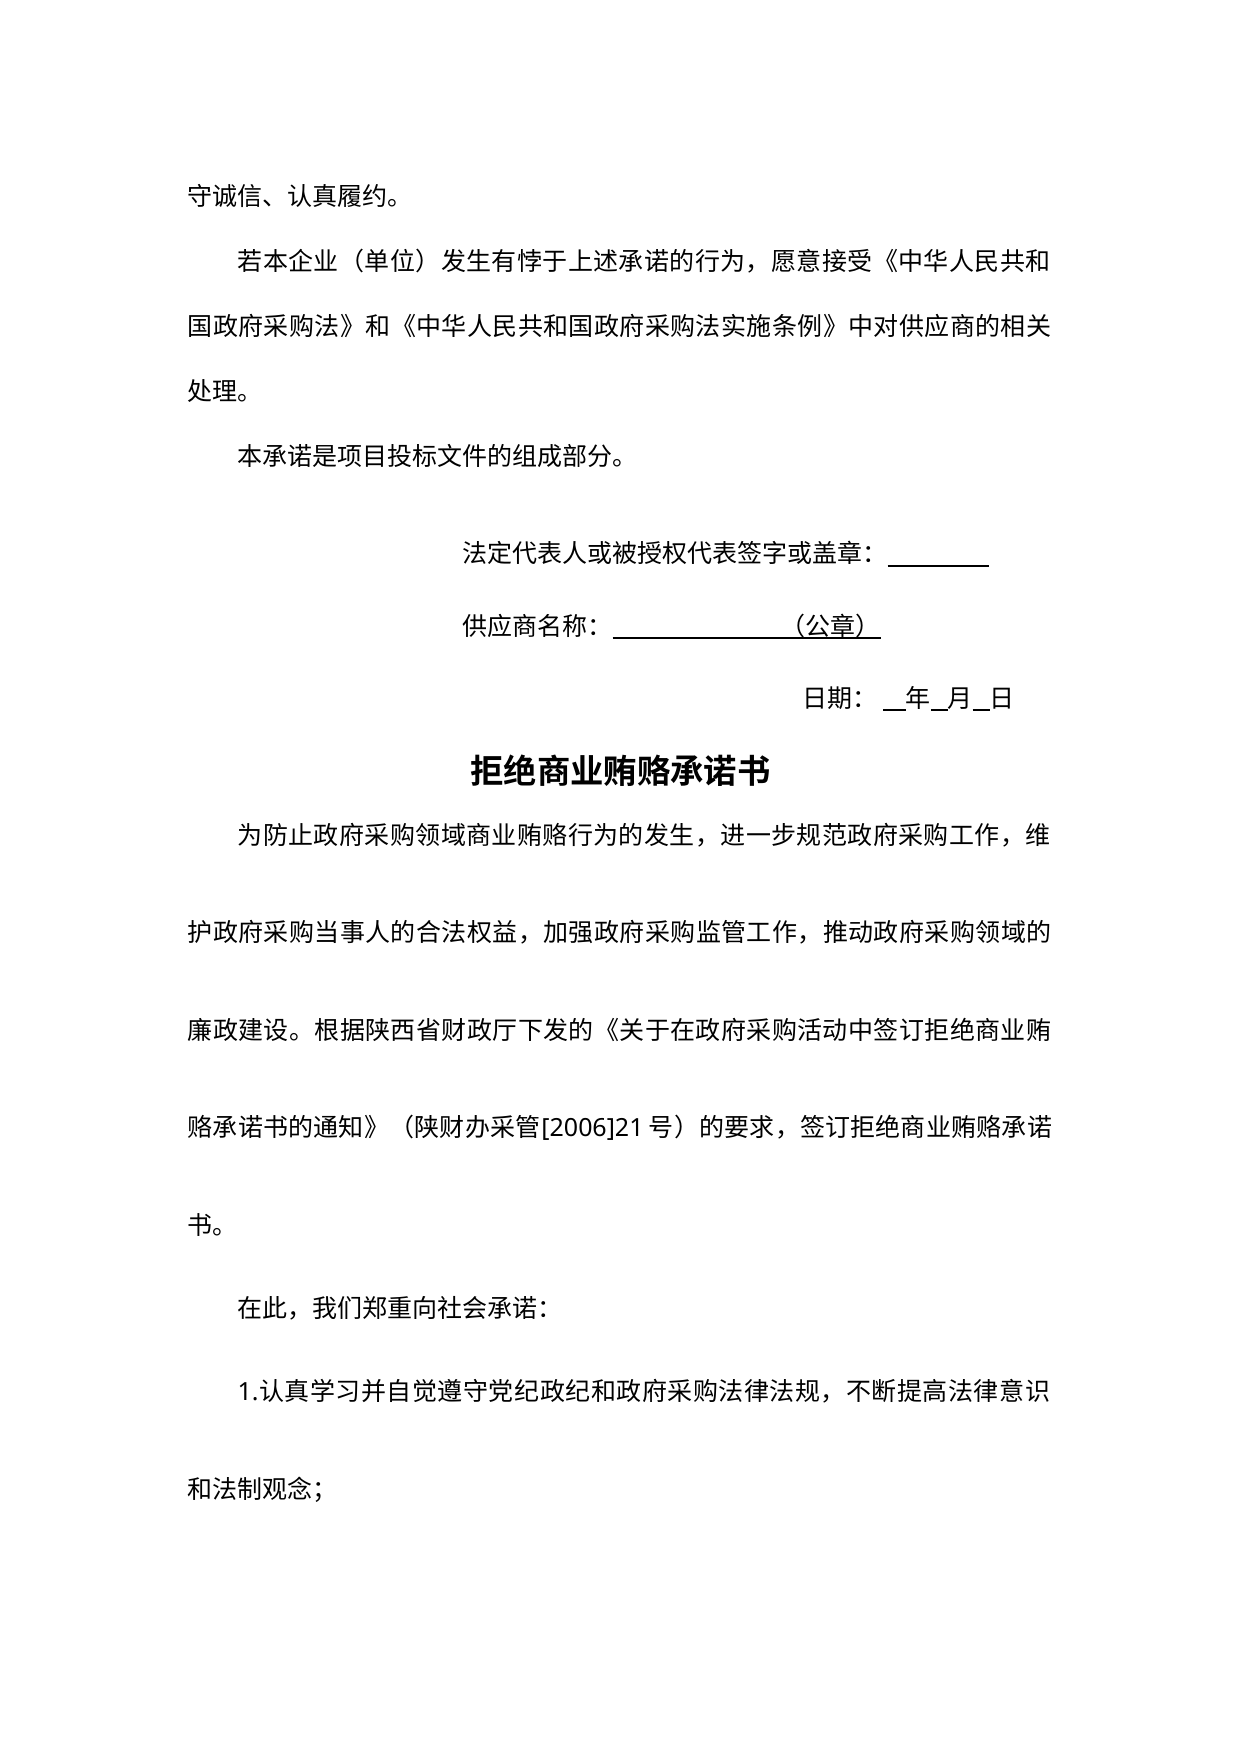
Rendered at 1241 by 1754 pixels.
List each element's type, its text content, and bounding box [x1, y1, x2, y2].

text 在此，我们郑重向社会承诺： [187, 1274, 1053, 1339]
text 若本企业（单位）发生有悖于上述承诺的行为，愿意接受《中华人民共和国政府采购法》和《中华人民共和国政府采购法实施条例》中对供应商的相关处理。 [187, 227, 1053, 422]
text 供应商名称： （公章） [187, 592, 1069, 657]
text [187, 162, 1053, 227]
text 1.认真学习并自觉遵守党纪政纪和政府采购法律法规，不断提高法律意识和法制观念； [187, 1357, 1053, 1520]
text 为防止政府采购领域商业贿赂行为的发生，进一步规范政府采购工作，维护政府采购当事人的合法权益，加强政府采购监管工作，推动政府采购领域的廉政建设。根据陕西省财政厅下发的《关于在政府采购活动中签订拒绝商业贿赂承诺书的通知》（陕财办采管[2006]21号）的要求，签订拒绝商业贿赂承诺书。 [187, 801, 1053, 1256]
text 日期： 年 月 日 [187, 664, 1053, 729]
text 法定代表人或被授权代表签字或盖章： [187, 519, 1069, 584]
text 本承诺是项目投标文件的组成部分。 [187, 422, 1053, 487]
text 拒绝商业贿赂承诺书 [187, 736, 1053, 801]
